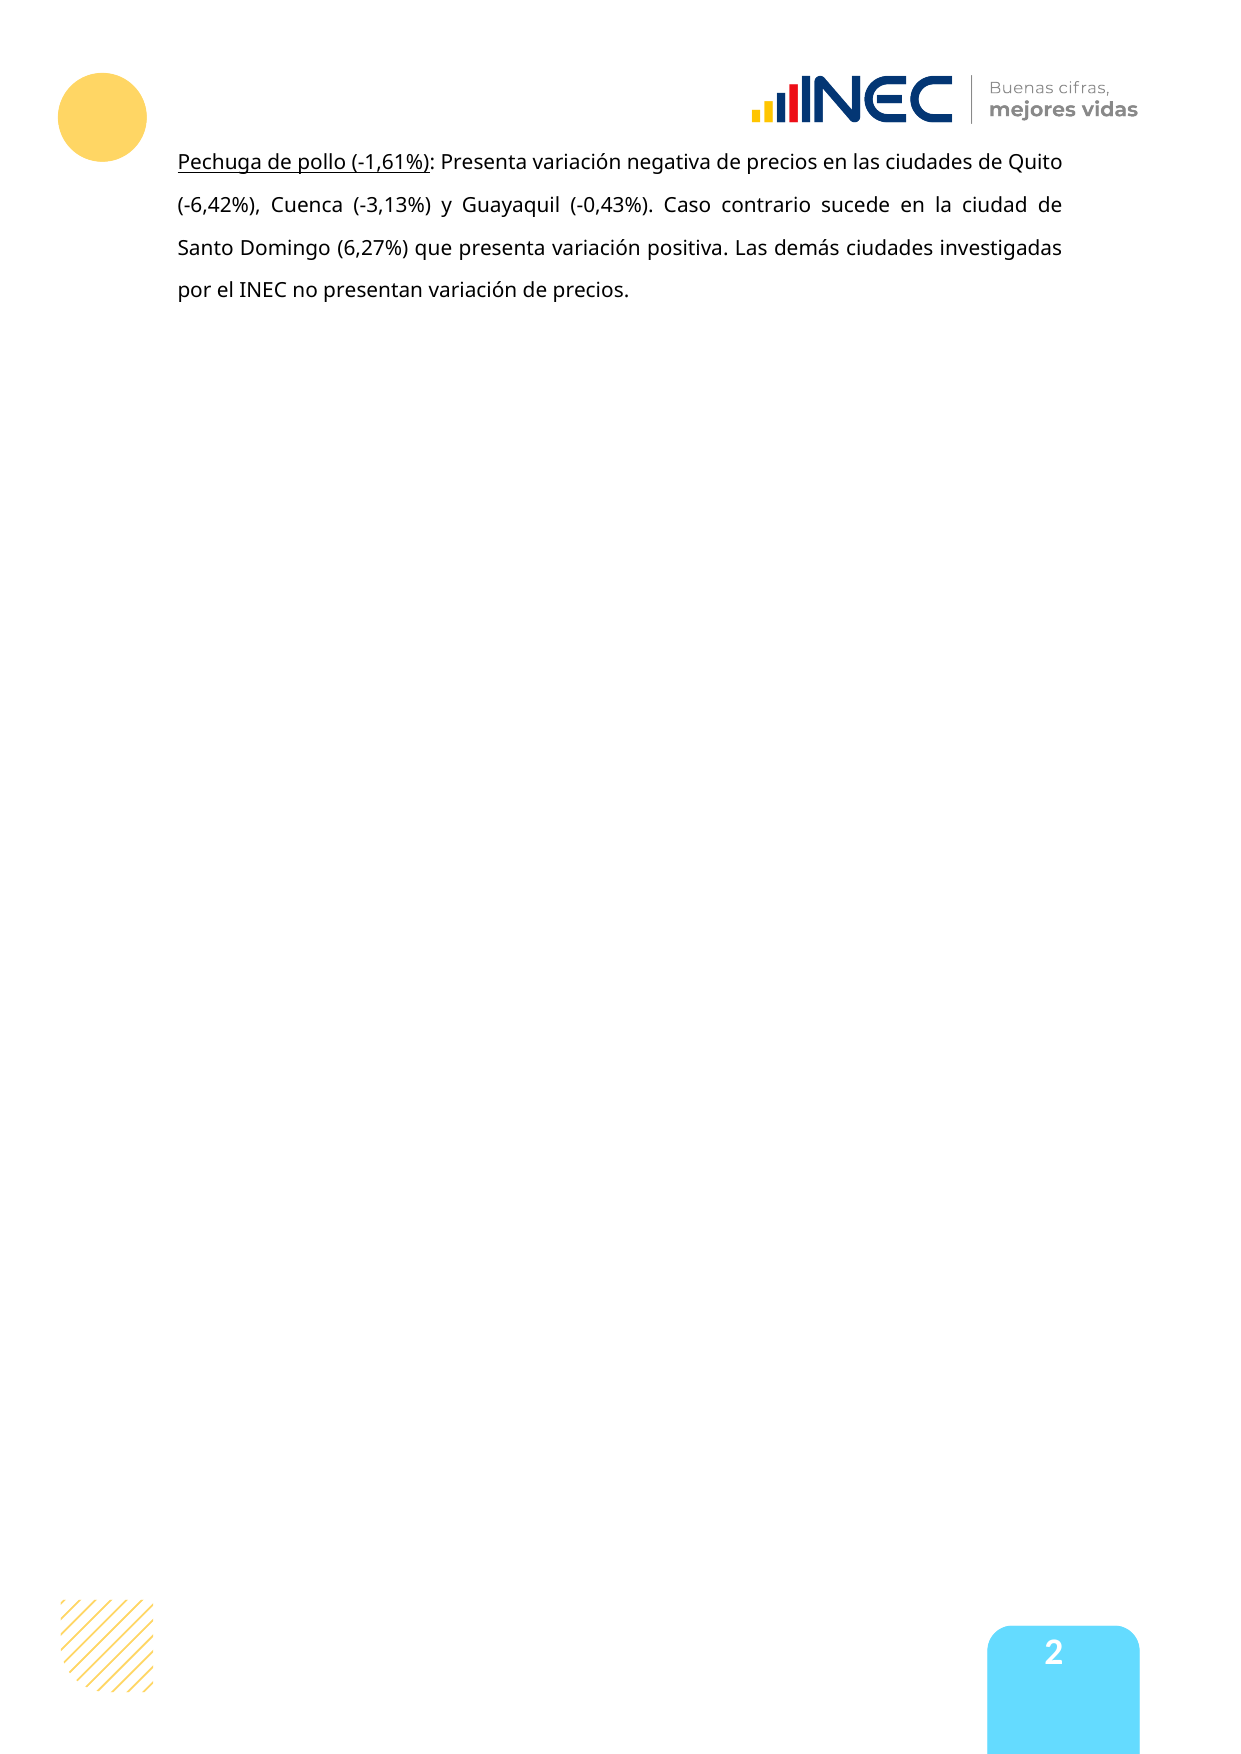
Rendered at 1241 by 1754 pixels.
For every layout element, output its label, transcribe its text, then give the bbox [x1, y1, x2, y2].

text Pechuga de pollo (-1,61%): Presenta variación negativa de precios en las ciudades de Quito (-6,42%), Cuenca (-3,13%) y Guayaquil (-0,43%). Caso contrario sucede en la ciudad de Santo Domingo (6,27%) que presenta variación positiva. Las demás ciudades investigadas por el INEC no presentan variación de precios. [177, 147, 1063, 304]
picture [3, 5, 1241, 1754]
